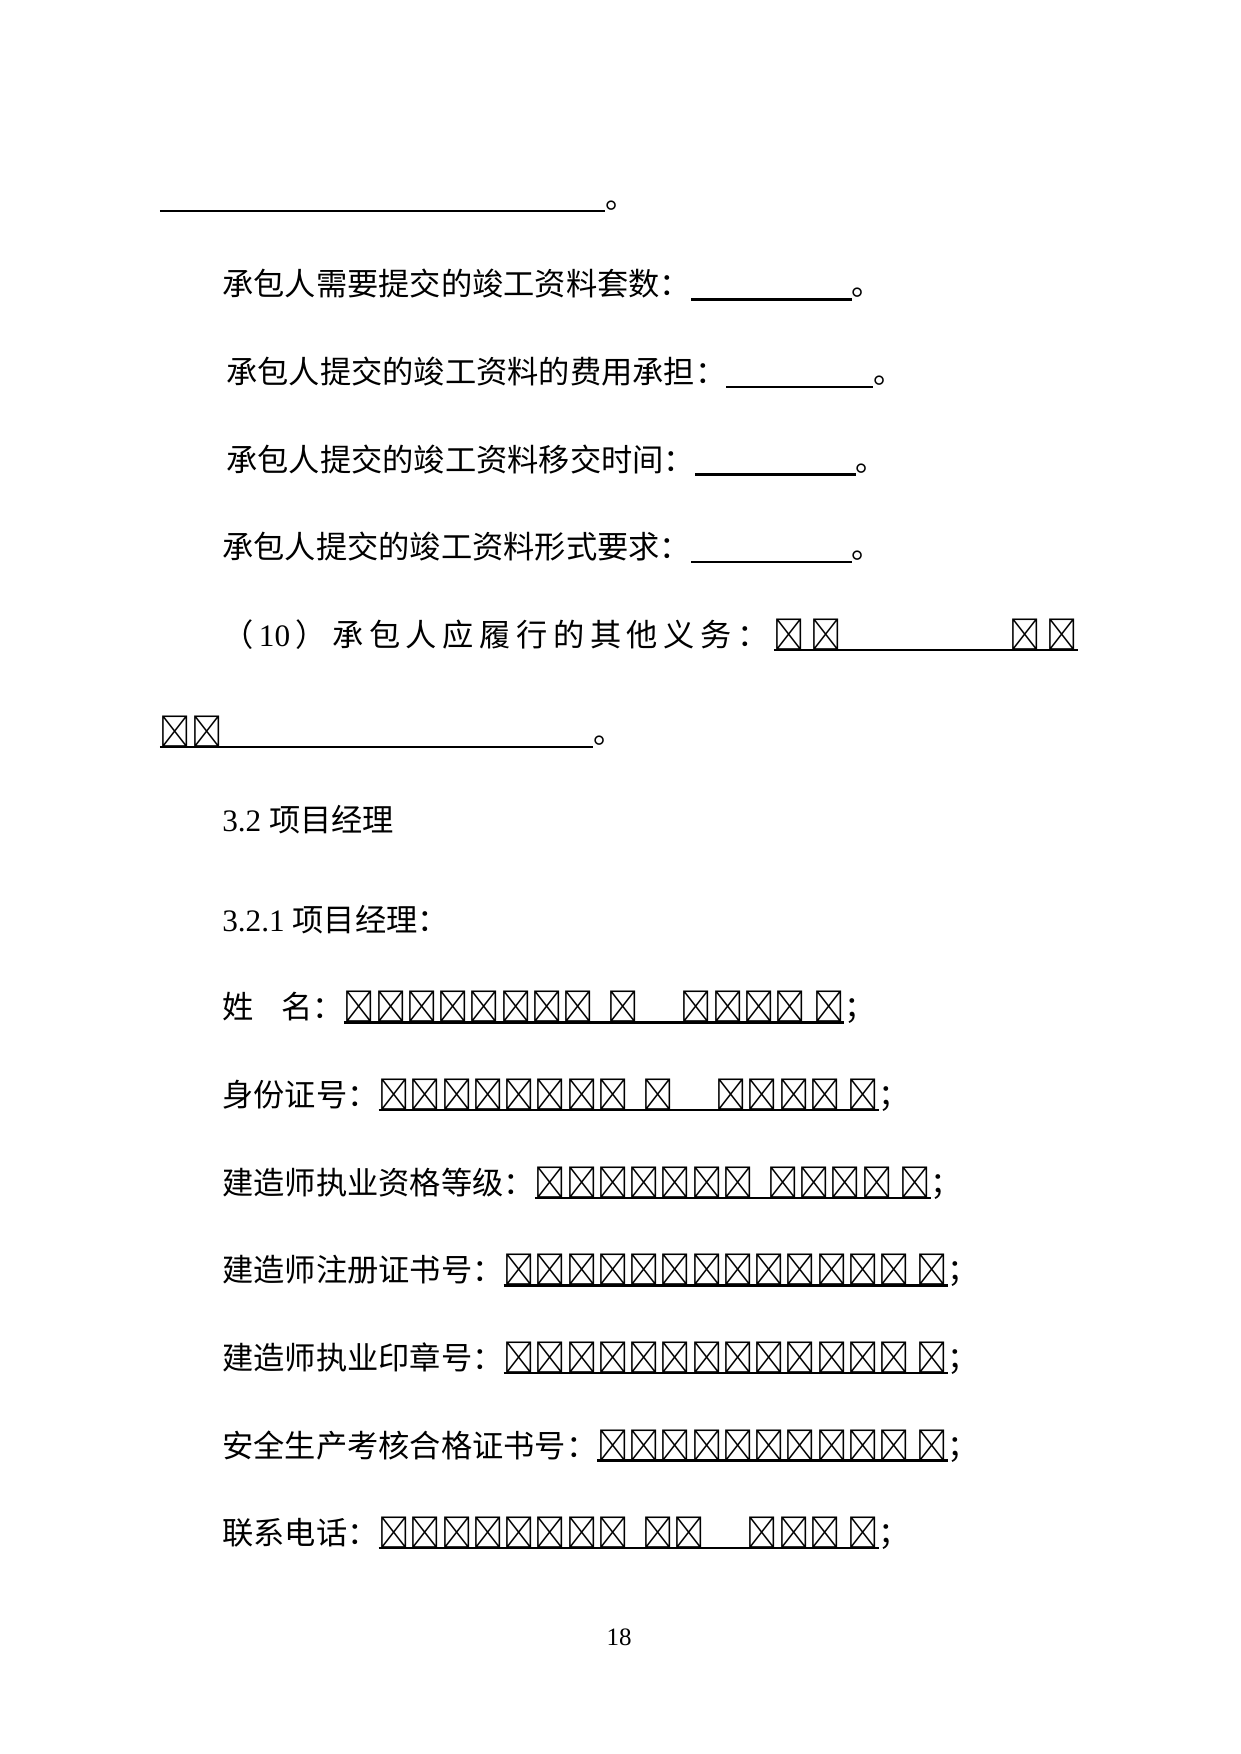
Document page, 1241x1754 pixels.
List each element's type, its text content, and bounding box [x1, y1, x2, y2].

text 建造师执业资格等级：  ； [159, 1148, 1078, 1213]
text 承包人需要提交的竣工资料套数： 。 [159, 249, 1078, 314]
text 身份证号：   ； [159, 1060, 1078, 1125]
text 安全生产考核合格证书号： ； [159, 1411, 1078, 1476]
text 承包人提交的竣工资料移交时间： 。 [226, 425, 1078, 490]
text 承包人提交的竣工资料形式要求： 。 [159, 512, 1078, 577]
text 承包人提交的竣工资料的费用承担： 。 [226, 337, 1078, 402]
text 联系电话：   ； [159, 1498, 1078, 1563]
text 3.2 项目经理 [159, 785, 1078, 850]
text 3.2.1 项目经理： [159, 885, 1078, 950]
text 姓 名：   ； [159, 973, 1078, 1038]
text （10）承包人应履行的其他义务：   。 [159, 600, 1078, 762]
text 建造师执业印章号： ； [159, 1323, 1078, 1388]
text 。 [159, 162, 1078, 227]
text 建造师注册证书号： ； [159, 1236, 1078, 1301]
